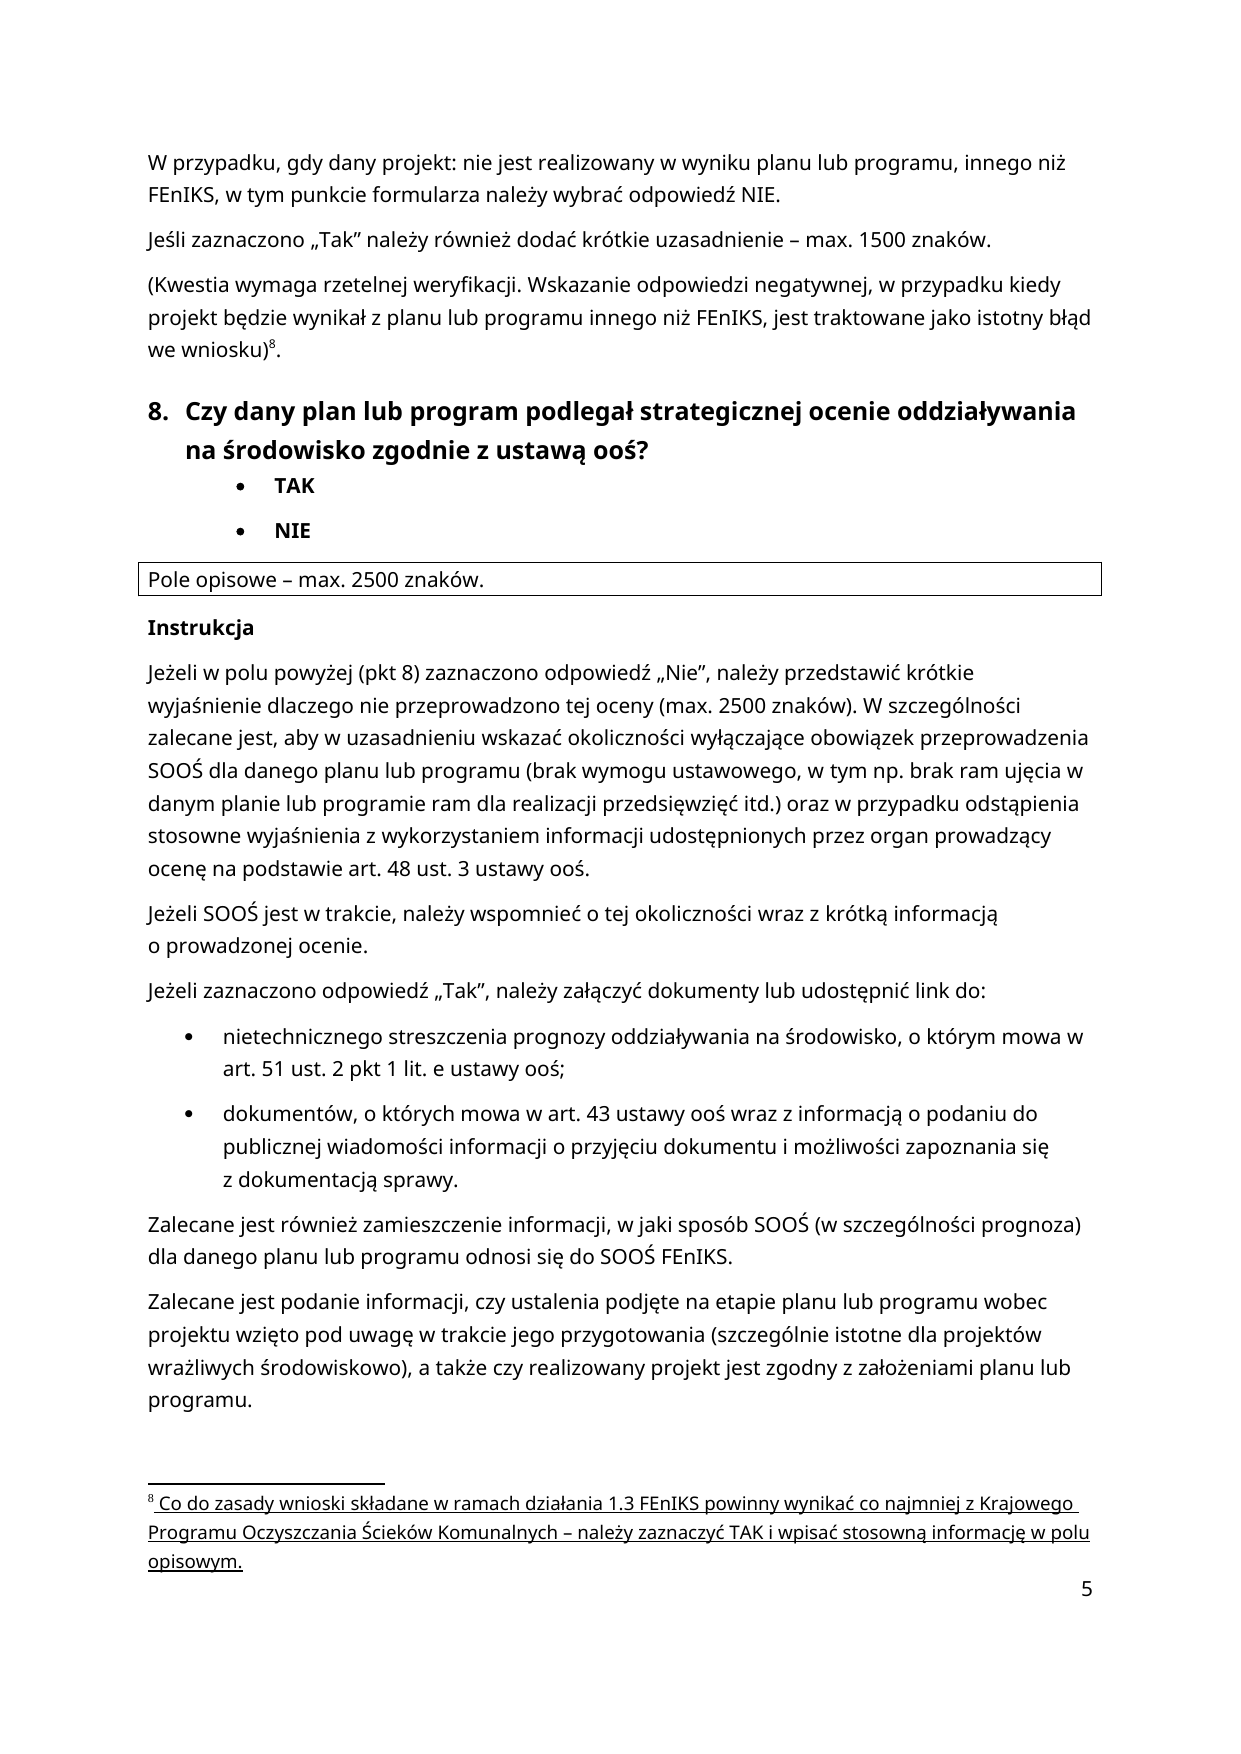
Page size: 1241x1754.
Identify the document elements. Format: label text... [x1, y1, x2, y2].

list dokumentów, o których mowa w art. 43 ustawy ooś wraz z informacją o podaniu do publicznej wiadomości informacji o przyjęciu dokumentu i możliwości zapoznania się z dokumentacją sprawy. [185, 1099, 1093, 1193]
text Zalecane jest również zamieszczenie informacji, w jaki sposób SOOŚ (w szczególności prognoza) dla danego planu lub programu odnosi się do SOOŚ FEnIKS. [148, 1210, 1093, 1271]
text Jeśli zaznaczono „Tak” należy również dodać krótkie uzasadnienie – max. 1500 znaków. [148, 225, 1093, 254]
list TAK [237, 472, 1093, 500]
subtitle Czy dany plan lub program podlegał strategicznej ocenie oddziaływania na środowisko zgodnie z ustawą ooś? [148, 393, 1093, 466]
text (Kwestia wymaga rzetelnej weryfikacji. Wskazanie odpowiedzi negatywnej, w przypadku kiedy projekt będzie wynikał z planu lub programu innego niż FEnIKS, jest traktowane jako istotny błąd we wniosku). [148, 270, 1093, 364]
text Jeżeli SOOŚ jest w trakcie, należy wspomnieć o tej okoliczności wraz z krótką informacją o prowadzonej ocenie. [148, 899, 1093, 960]
text Instrukcja [148, 613, 1093, 642]
list nietechnicznego streszczenia prognozy oddziaływania na środowisko, o którym mowa w art. 51 ust. 2 pkt 1 lit. e ustawy ooś; [185, 1022, 1093, 1083]
text Jeżeli w polu powyżej (pkt 8) zaznaczono odpowiedź „Nie”, należy przedstawić krótkie wyjaśnienie dlaczego nie przeprowadzono tej oceny (max. 2500 znaków). W szczególności zalecane jest, aby w uzasadnieniu wskazać okoliczności wyłączające obowiązek przeprowadzenia SOOŚ dla danego planu lub programu (brak wymogu ustawowego, w tym np. brak ram ujęcia w danym planie lub programie ram dla realizacji przedsięwzięć itd.) oraz w przypadku odstąpienia stosowne wyjaśnienia z wykorzystaniem informacji udostępnionych przez organ prowadzący ocenę na podstawie art. 48 ust. 3 ustawy ooś. [148, 658, 1093, 882]
list NIE [237, 517, 1093, 545]
text Pole opisowe – max. 2500 znaków. [139, 563, 1101, 595]
text W przypadku, gdy dany projekt: nie jest realizowany w wyniku planu lub programu, innego niż FEnIKS, w tym punkcie formularza należy wybrać odpowiedź NIE. [148, 148, 1093, 209]
text Zalecane jest podanie informacji, czy ustalenia podjęte na etapie planu lub programu wobec projektu wzięto pod uwagę w trakcie jego przygotowania (szczególnie istotne dla projektów wrażliwych środowiskowo), a także czy realizowany projekt jest zgodny z założeniami planu lub programu. [148, 1287, 1093, 1414]
text Jeżeli zaznaczono odpowiedź „Tak”, należy załączyć dokumenty lub udostępnić link do: [148, 977, 1093, 1005]
